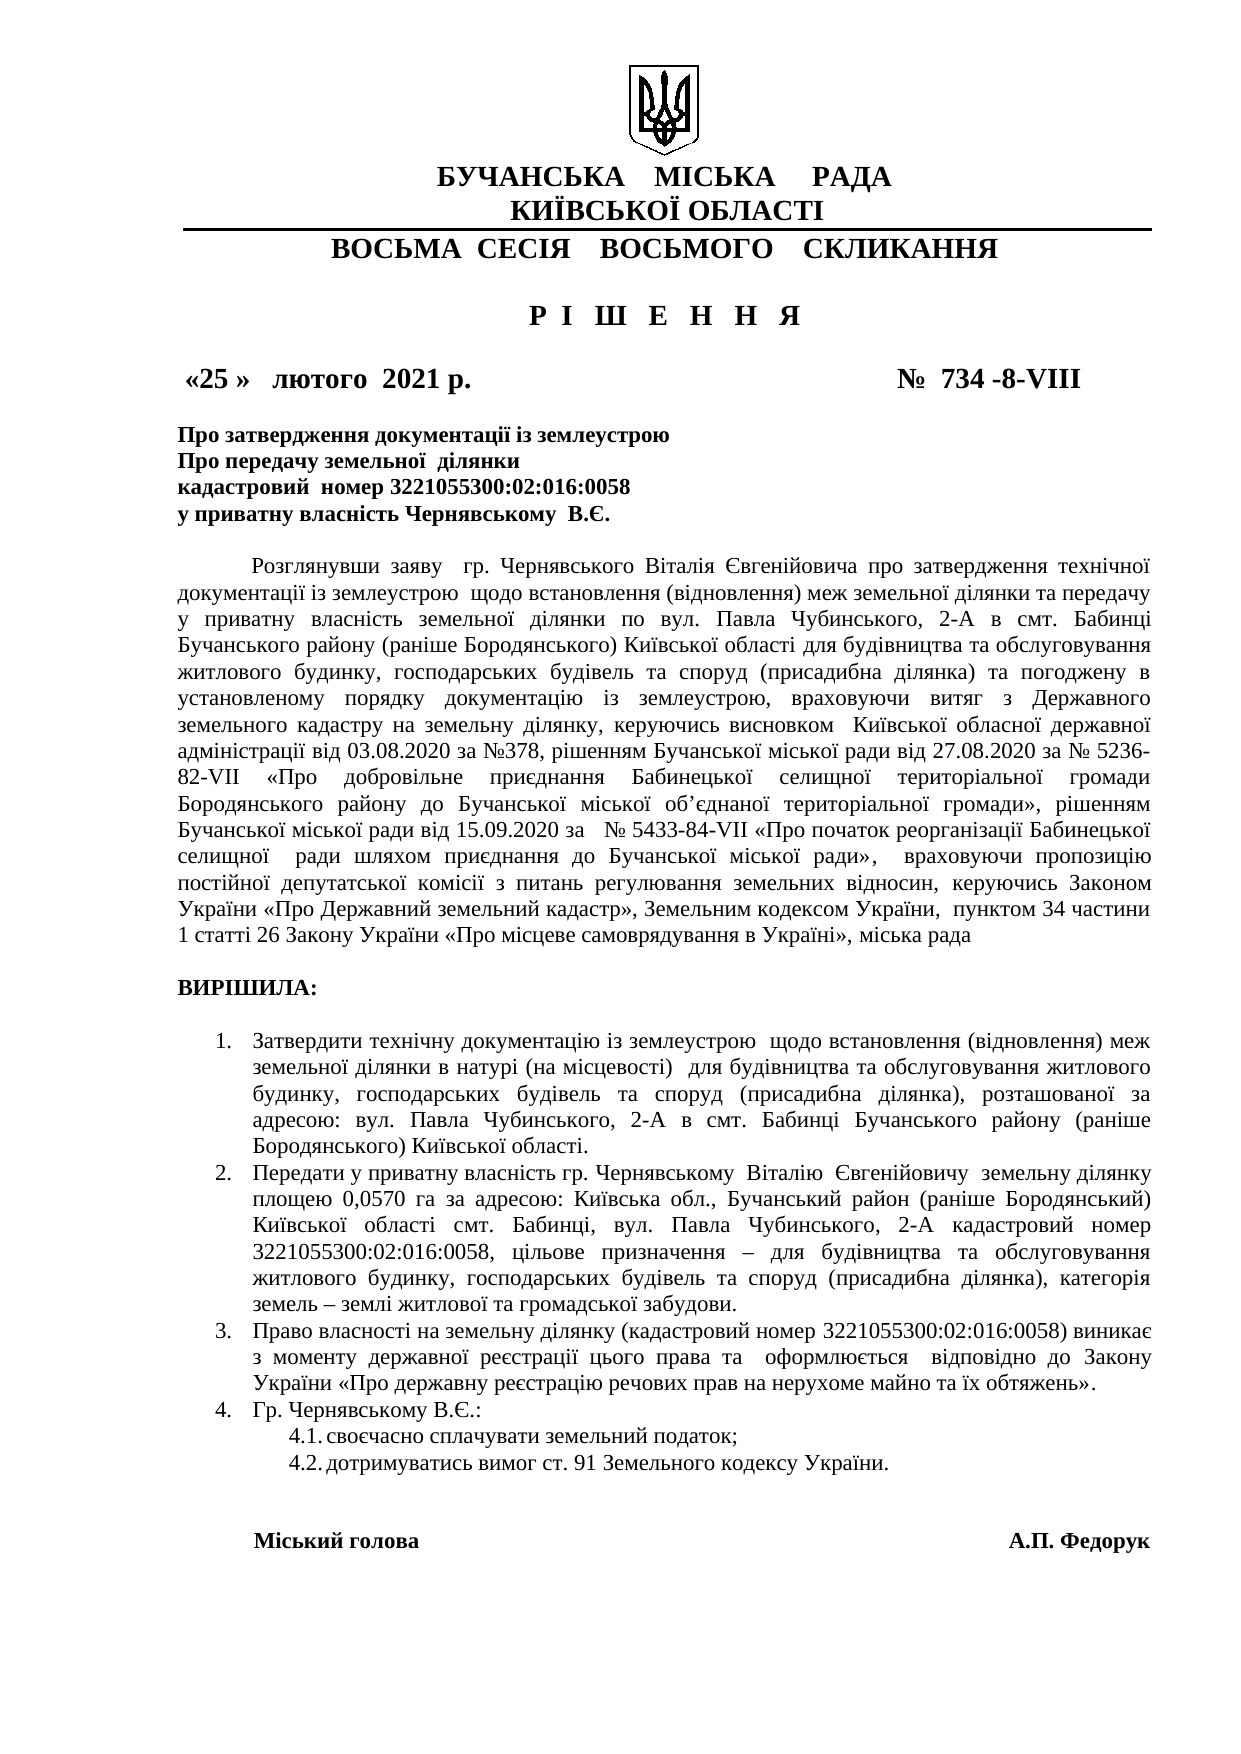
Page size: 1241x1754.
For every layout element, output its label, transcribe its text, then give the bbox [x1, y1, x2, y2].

text «25 » лютого 2021 р. № 734 -8-VIIІ [177, 361, 1152, 394]
list своєчасно сплачувати земельний податок; [288, 1422, 1152, 1448]
text ВОСЬМА СЕСІЯ ВОСЬМОГО СКЛИКАННЯ [177, 231, 1152, 265]
list дотримуватись вимог ст. 91 Земельного кодексу України. [288, 1448, 1152, 1475]
text Про затвердження документації із землеустрою [177, 421, 1152, 447]
text Р І Ш Е Н Н Я [177, 298, 1152, 332]
text кадастровий номер 3221055300:02:016:0058 [177, 473, 1152, 500]
list Затвердити технічну документацію із землеустрою щодо встановлення (відновлення) меж земельної ділянки в натурі (на місцевості) для будівництва та обслуговування житлового будинку, господарських будівель та споруд (присадибна ділянка), розташованої за адресою: вул. Павла Чубинського, 2-А в смт. Бабинці Бучанського району (раніше Бородянського) Київської області. [215, 1027, 1152, 1159]
list Передати у приватну власність гр. Чернявському Віталію Євгенійовичу земельну ділянку площею 0,0570 га за адресою: Київська обл., Бучанський район (раніше Бородянський) Київської області смт. Бабинці, вул. Павла Чубинського, 2-А кадастровий номер 3221055300:02:016:0058, цільове призначення – для будівництва та обслуговування житлового будинку, господарських будівель та споруд (присадибна ділянка), категорія земель – землі житлової та громадської забудови. [215, 1159, 1152, 1317]
text Про передачу земельної ділянки [177, 447, 1152, 473]
text БУЧАНСЬКА МІСЬКА РАДА [177, 159, 1152, 193]
list Право власності на земельну ділянку (кадастровий номер 3221055300:02:016:0058) виникає з моменту державної реєстрації цього права та оформлюється відповідно до Закону України «Про державну реєстрацію речових прав на нерухоме майно та їх обтяжень». [215, 1317, 1152, 1396]
text ВИРІШИЛА: [177, 974, 1152, 1001]
text Розглянувши заяву гр. Чернявського Віталія Євгенійовича про затвердження технічної документації із землеустрою щодо встановлення (відновлення) меж земельної ділянки та передачу у приватну власність земельної ділянки по вул. Павла Чубинського, 2-А в смт. Бабинці Бучанського району (раніше Бородянського) Київської області для будівництва та обслуговування житлового будинку, господарських будівель та споруд (присадибна ділянка) та погоджену в установленому порядку документацію із землеустрою, враховуючи витяг з Державного земельного кадастру на земельну ділянку, керуючись висновком Київської обласної державної адміністрації від 03.08.2020 за №378, рішенням Бучанської міської ради від 27.08.2020 за № 5236-82-VІІ «Про добровільне приєднання Бабинецької селищної територіальної громади Бородянського району до Бучанської міської об’єднаної територіальної громади», рішенням Бучанської міської ради від 15.09.2020 за № 5433-84-VІІ «Про початок реорганізації Бабинецької селищної ради шляхом приєднання до Бучанської міської ради», враховуючи пропозицію постійної депутатської комісії з питань регулювання земельних відносин, керуючись Законом України «Про Державний земельний кадастр», Земельним кодексом України, пунктом 34 частини 1 статті 26 Закону України «Про місцеве самоврядування в Україні», міська рада [177, 552, 1152, 948]
list Міський голова А.П. Федорук [252, 1528, 1152, 1554]
text КИЇВСЬКОЇ ОБЛАСТІ [183, 193, 1152, 228]
text у приватну власність Чернявському В.Є. [177, 500, 1152, 526]
list Гр. Чернявському В.Є.: [215, 1396, 1152, 1422]
